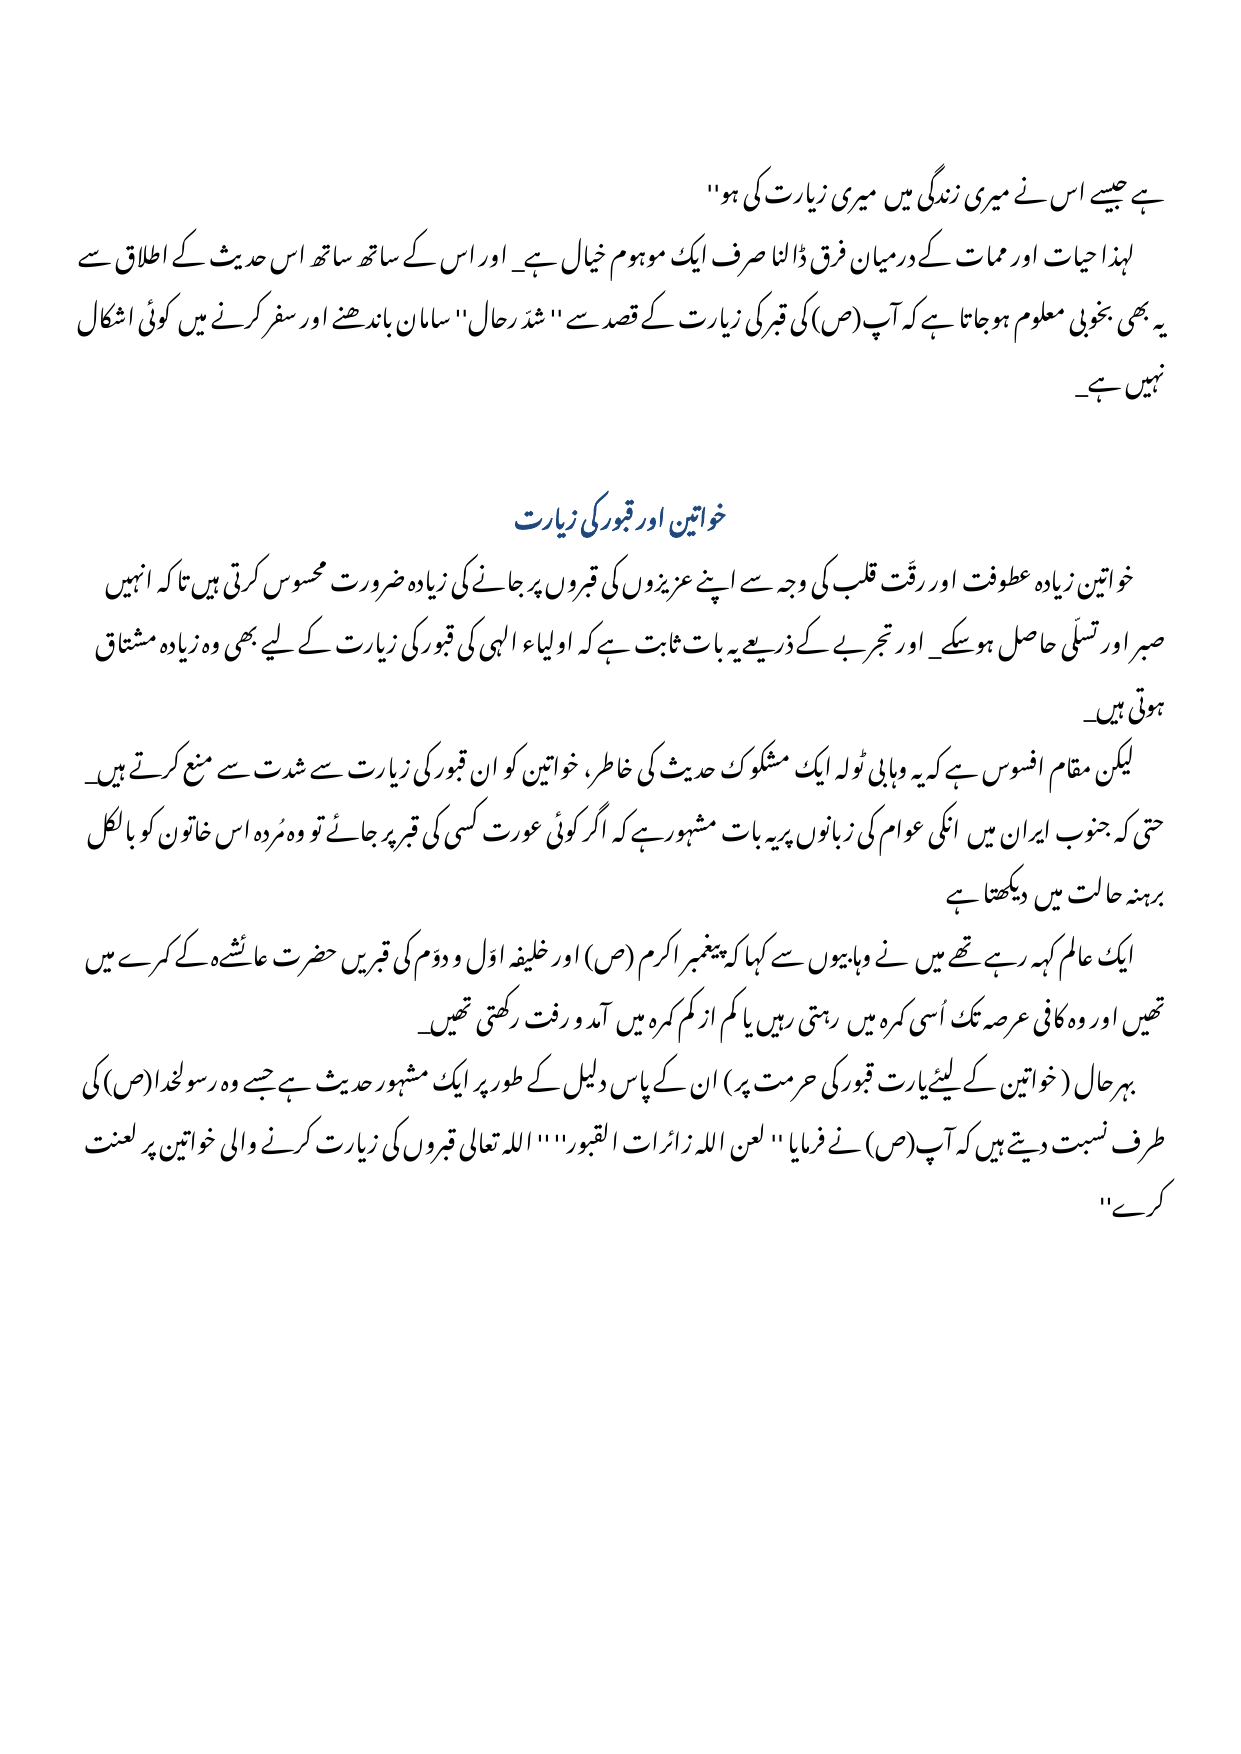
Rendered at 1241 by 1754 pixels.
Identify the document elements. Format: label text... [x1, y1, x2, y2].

text ہے جیسے اس نے میری زندگی میں میری زیارت کی ہو'' [75, 94, 1165, 219]
text بہرحال ( خواتین کے لیئےیارت قبور کی حرمت پر ) ان کے پاس دلیل کے طور پر ایک مشہور حدیث ہے جسے وہ رسولخدا(ص) کی طرف نسبت دیتے ہیں کہ آپ(ص) نے فرمایا '' لعن الله زائرات القبور'' '' اللہ تعالی قبروں کی زیارت کرنے والی خواتین پر لعنت کرے'' [75, 1044, 1165, 1231]
text لیکن مقام افسوس ہے کہ یہ وہابی ٹولہ ایک مشکوک حدیث کی خاطر، خواتین کو ان قبور کی زیارت سے شدت سے منع کرتے ہیں_ حتی کہ جنوب ایران میں انکی عوام کی زبانوں پریہ بات مشہورہے کہ اگر کوئی عورت کسی کی قبر پر جائے تو وہ مُردہ اس خاتون کو بالکل برہنہ حالت میں دیکھتا ہے [75, 731, 1165, 919]
text ایک عالم کہہ رہے تھے میں نے وہابیوں سے کہا کہ پیغمبر اکرم (ص) اور خلیفہ اوّل و دوّم کی قبریں حضرت عائشےہ کے کمرے میں تھیں اور وہ کافی عرصہ تک اُسی کمرہ میں رہتی رہیں یا کم از کم کمرہ میں آمد و رفت رکھتی تھیں_ [75, 919, 1165, 1044]
text خواتین زیادہ عطوفت اور رقّت قلب کی وجہ سے اپنے عزیزوں کی قبروں پر جانے کی زیادہ ضرورت محسوس کرتی ہیں تا کہ انہیں صبر اور تسلّی حاصل ہوسکے_ اور تجربے کے ذریعے یہ بات ثابت ہے کہ اولیاء الہی کی قبور کی زیارت کے لیے بھی وہ زیادہ مشتاق ہوتی ہیں_ [75, 544, 1165, 731]
text لہذا حیات اور ممات کے درمیان فرق ڈالنا صرف ایک موہوم خیال ہے_ اور اس کے ساتھ ساتھ اس حدیث کے اطلاق سے یہ بھی بخوبی معلوم ہوجاتا ہے کہ آپ(ص) کی قبر کی زیارت کے قصد سے '' شدّ رحال'' سامان باندھنے اور سفر کرنے میں کوئی اشکال نہیں ہے_ [75, 219, 1165, 406]
subtitle خواتین اور قبور کی زیارت [75, 481, 1165, 544]
